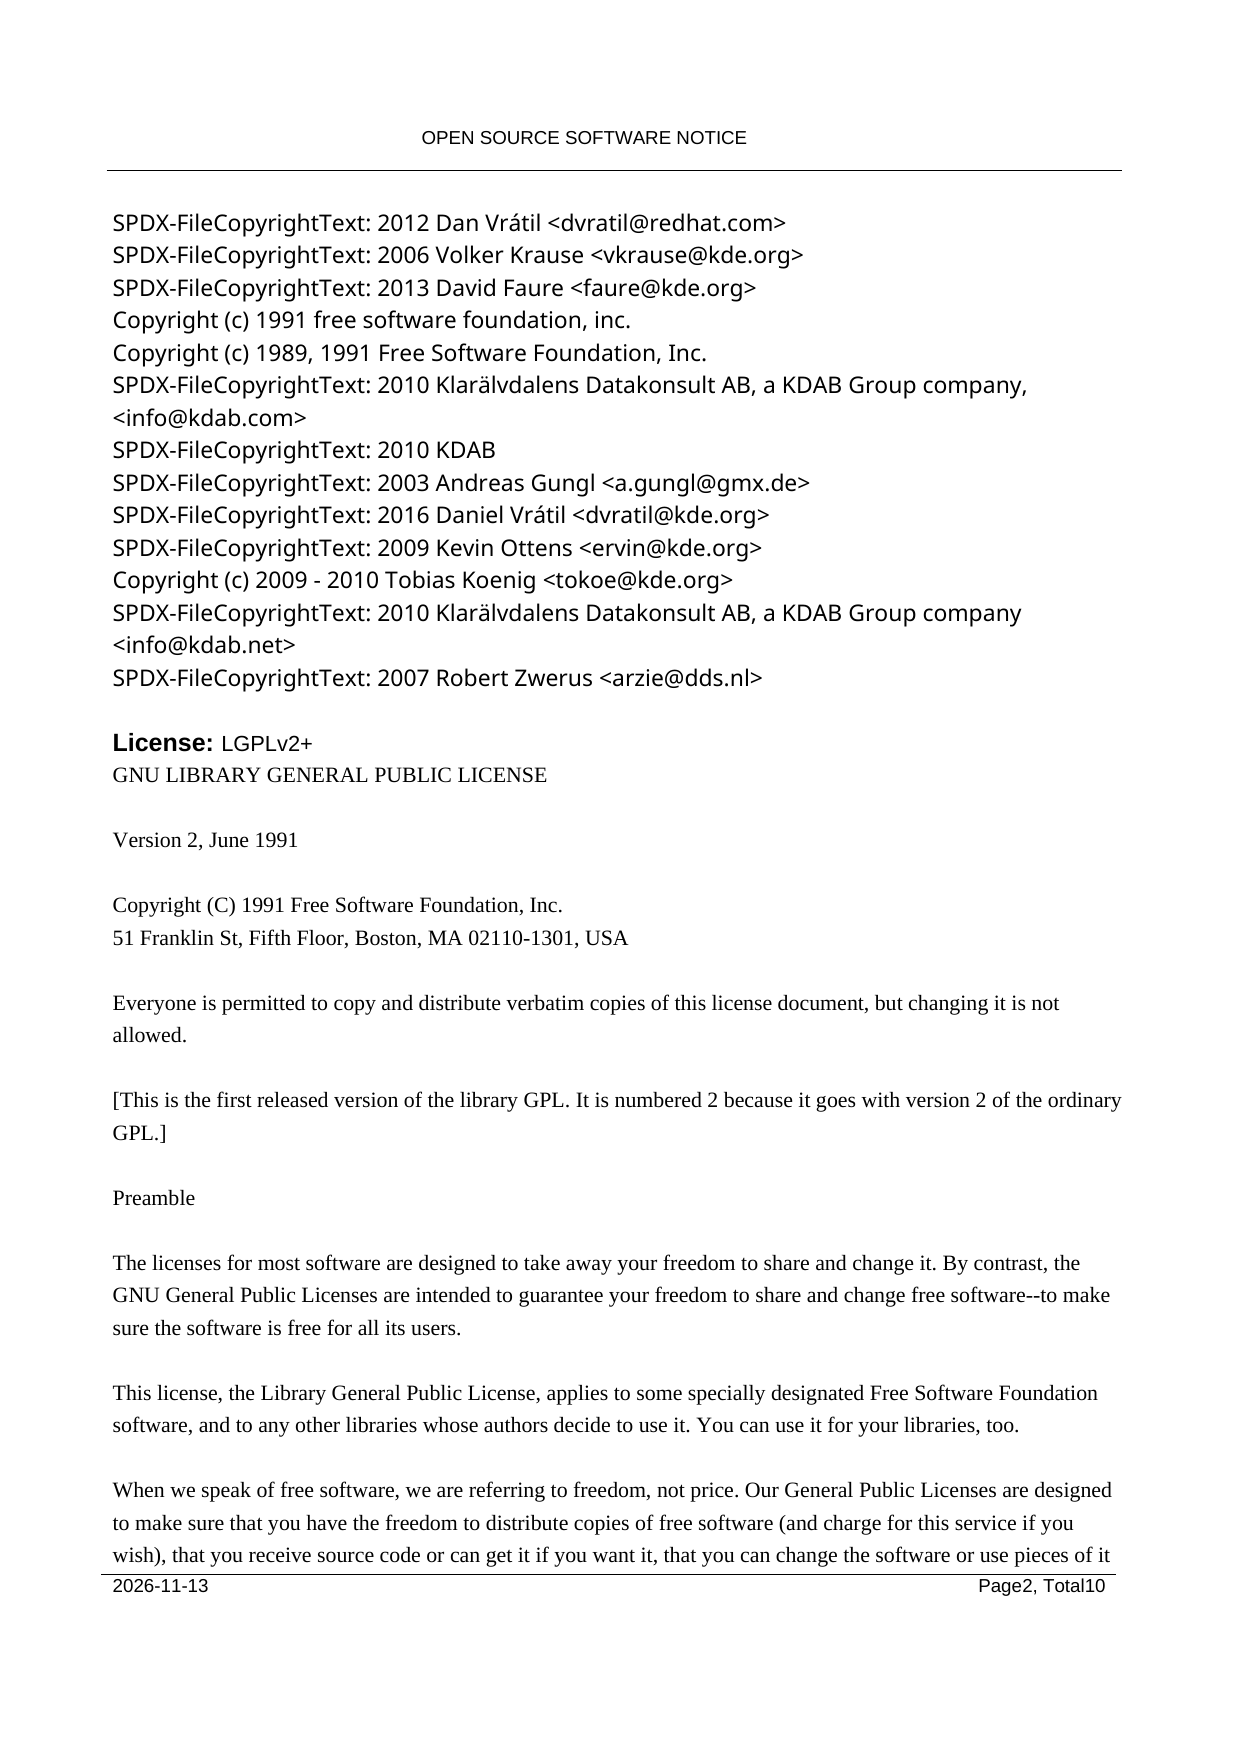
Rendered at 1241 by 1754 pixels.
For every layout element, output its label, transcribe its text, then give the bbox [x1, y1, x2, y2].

text License: LGPLv2+ [112, 726, 1128, 759]
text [112, 206, 1128, 726]
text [112, 759, 1128, 1571]
